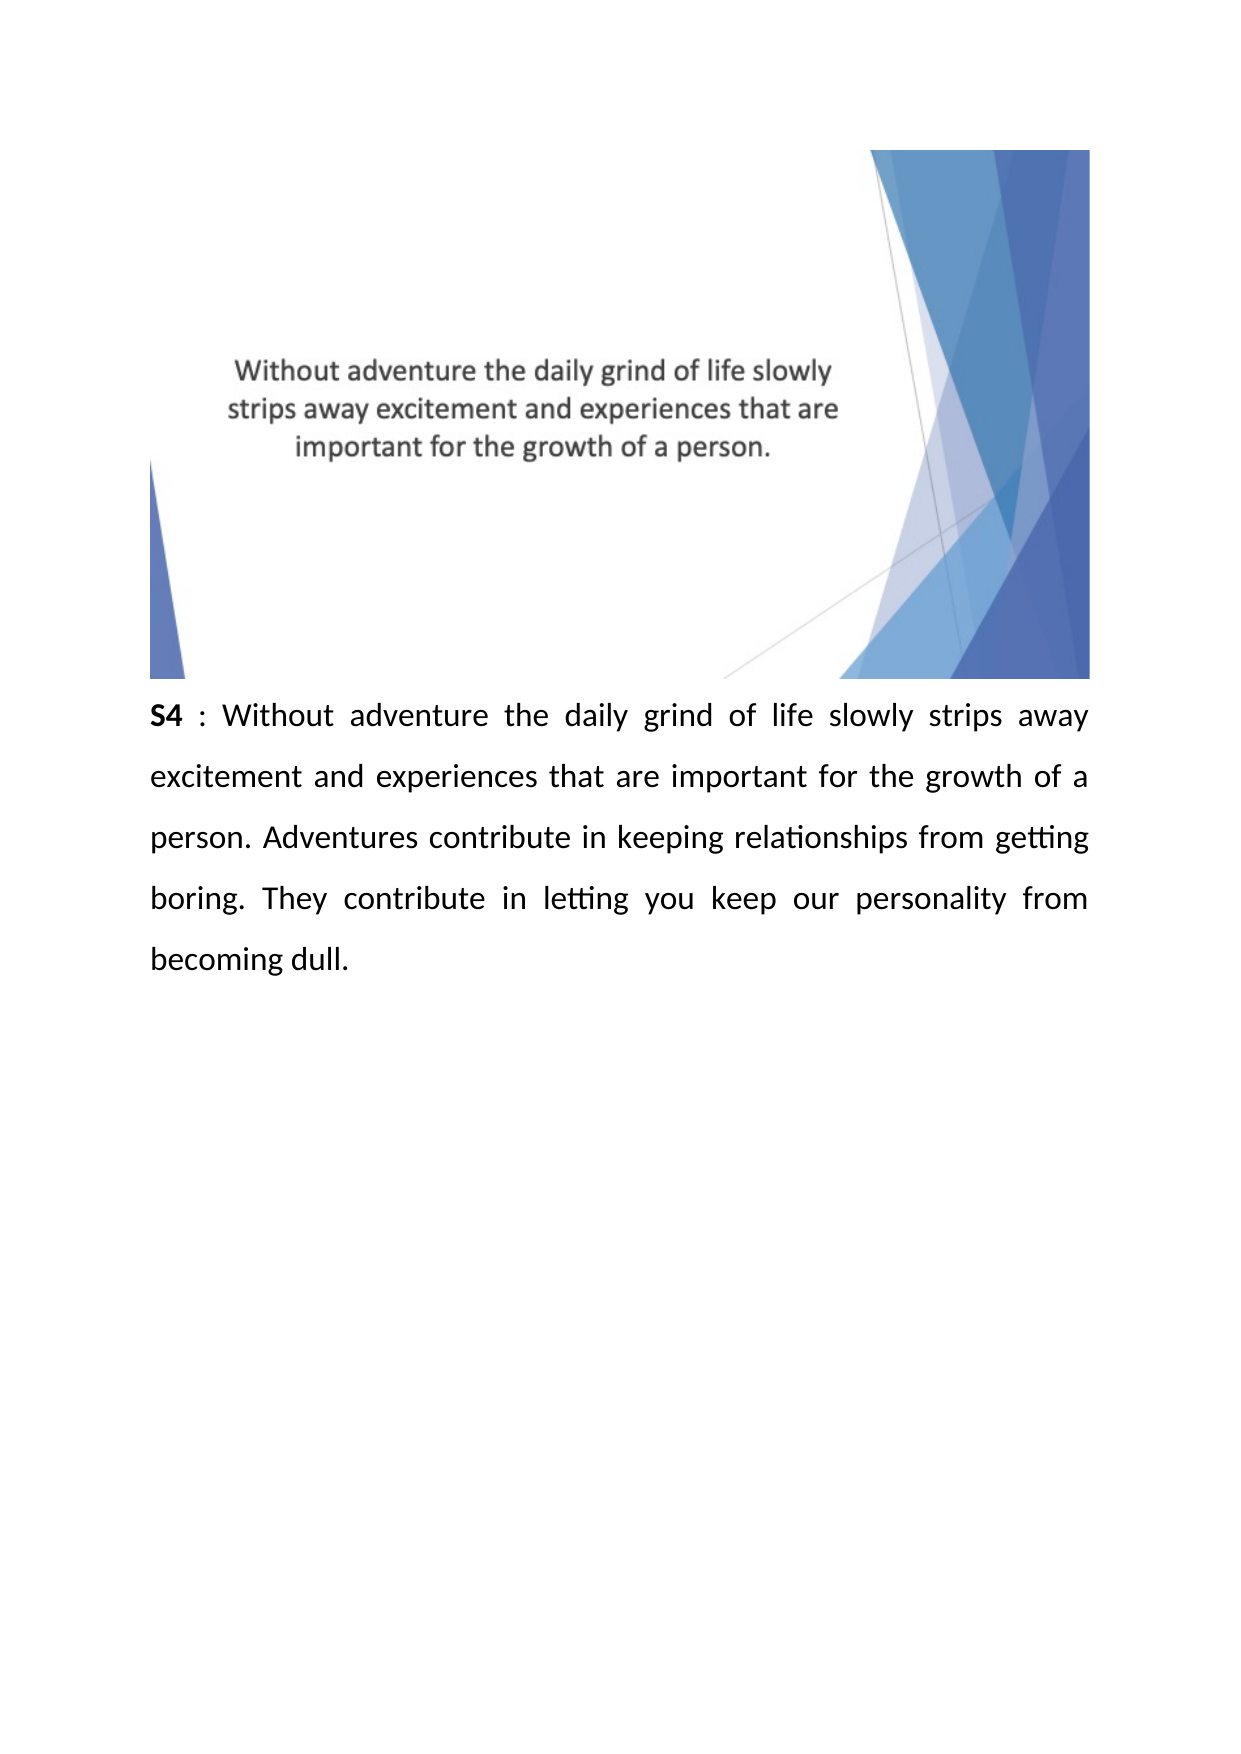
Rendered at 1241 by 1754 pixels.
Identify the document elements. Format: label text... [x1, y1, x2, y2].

picture [150, 150, 1090, 679]
text S4 : Without adventure the daily grind of life slowly strips away excitement and experiences that are important for the growth of a person. Adventures contribute in keeping relationships from getting boring. They contribute in letting you keep our personality from becoming dull. [150, 694, 1090, 979]
